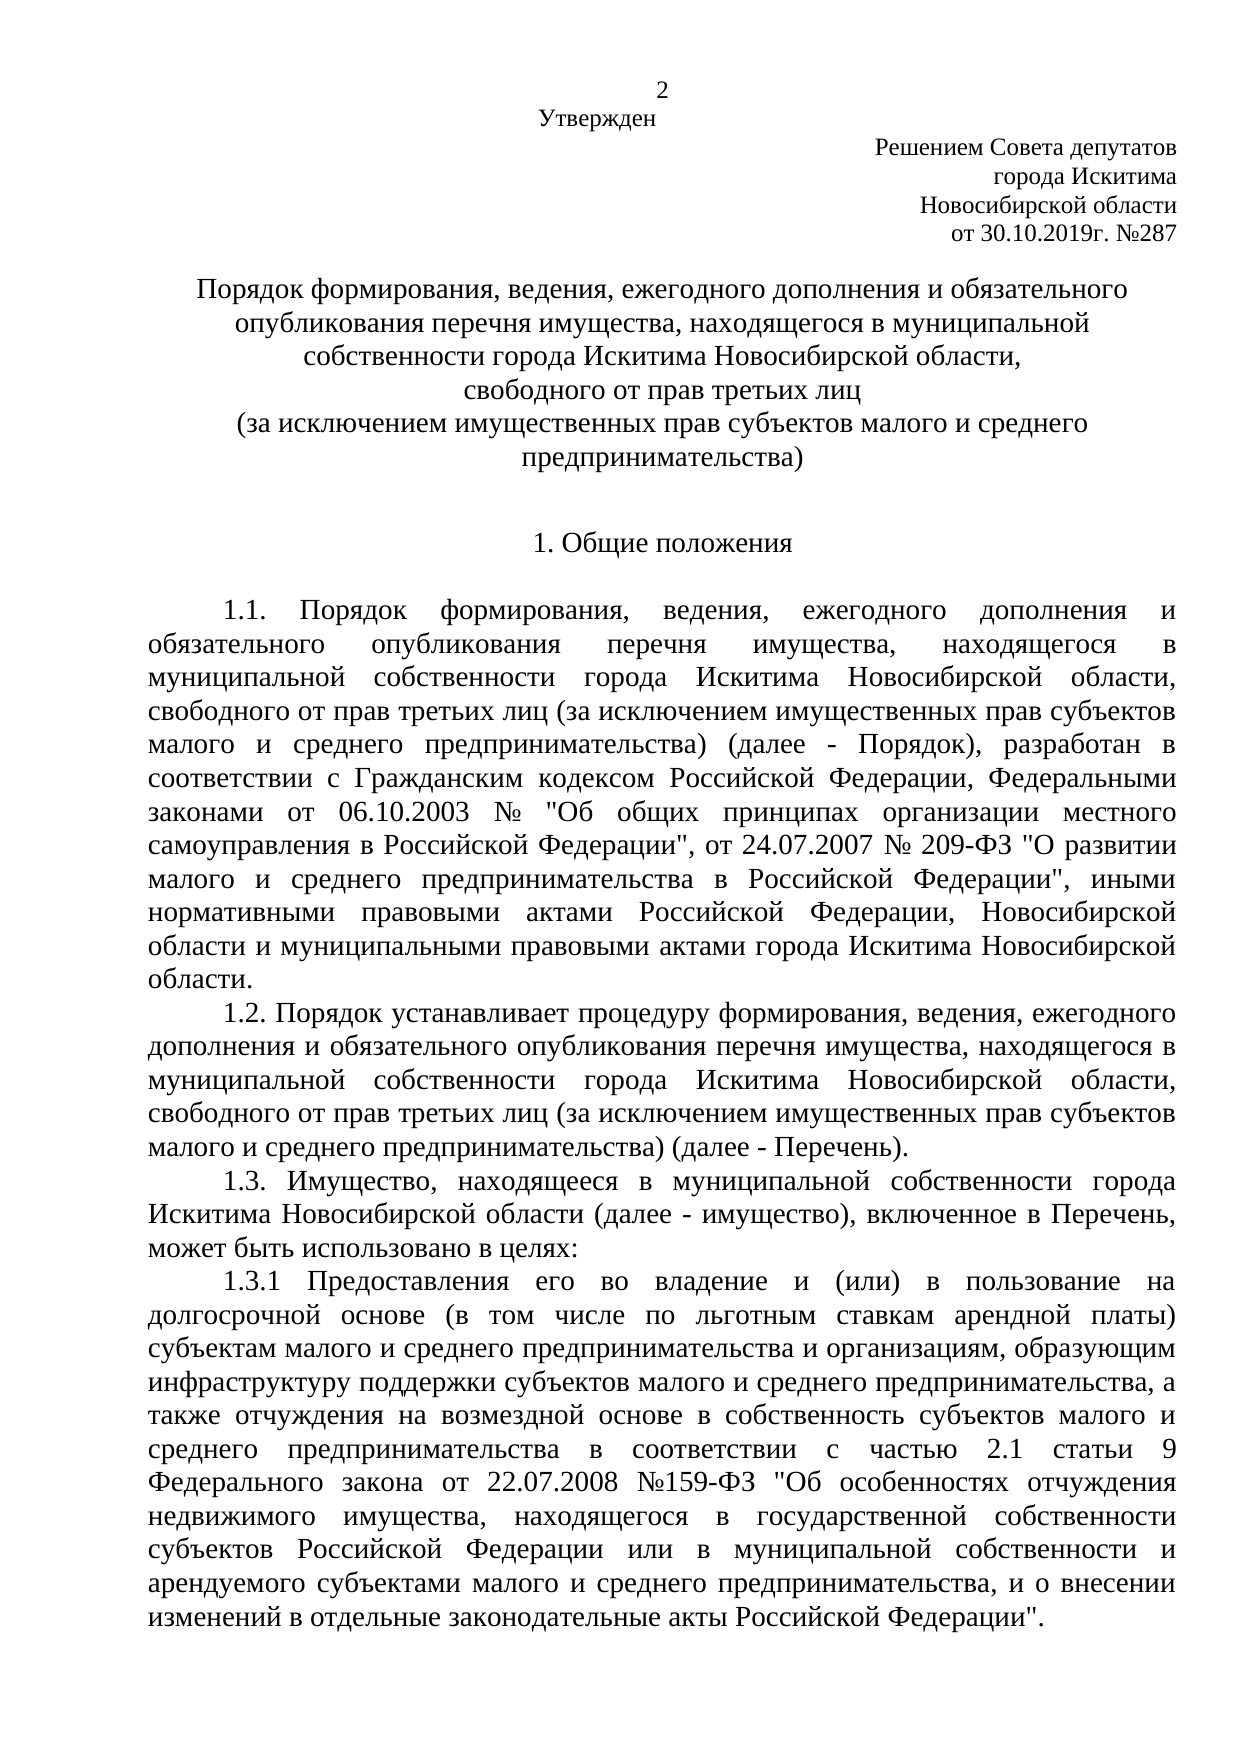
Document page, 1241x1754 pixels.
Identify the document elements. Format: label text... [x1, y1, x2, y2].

text города Искитима [148, 161, 1177, 190]
text 1.1. Порядок формирования, ведения, ежегодного дополнения и обязательного опубликования перечня имущества, находящегося в муниципальной собственности города Искитима Новосибирской области, свободного от прав третьих лиц (за исключением имущественных прав субъектов малого и среднего предпринимательства) (далее - Порядок), разработан в соответствии с Гражданским кодексом Российской Федерации, Федеральными законами от 06.10.2003 № "Об общих принципах организации местного самоуправления в Российской Федерации", от 24.07.2007 № 209-ФЗ "О развитии малого и среднего предпринимательства в Российской Федерации", иными нормативными правовыми актами Российской Федерации, Новосибирской области и муниципальными правовыми актами города Искитима Новосибирской области. [148, 592, 1177, 995]
text Утвержден [148, 103, 1177, 132]
text Решением Совета депутатов [148, 132, 1177, 161]
text (за исключением имущественных прав субъектов малого и среднего предпринимательства) [148, 405, 1177, 472]
text Новосибирской области [148, 190, 1177, 218]
text 1.3.1 Предоставления его во владение и (или) в пользование на долгосрочной основе (в том числе по льготным ставкам арендной платы) субъектам малого и среднего предпринимательства и организациям, образующим инфраструктуру поддержки субъектов малого и среднего предпринимательства, а также отчуждения на возмездной основе в собственность субъектов малого и среднего предпринимательства в соответствии с частью 2.1 статьи 9 Федерального закона от 22.07.2008 №159-ФЗ "Об особенностях отчуждения недвижимого имущества, находящегося в государственной собственности субъектов Российской Федерации или в муниципальной собственности и арендуемого субъектами малого и среднего предпринимательства, и о внесении изменений в отдельные законодательные акты Российской Федерации". [148, 1263, 1177, 1632]
text свободного от прав третьих лиц [148, 372, 1177, 405]
text 1.2. Порядок устанавливает процедуру формирования, ведения, ежегодного дополнения и обязательного опубликования перечня имущества, находящегося в муниципальной собственности города Искитима Новосибирской области, свободного от прав третьих лиц (за исключением имущественных прав субъектов малого и среднего предпринимательства) (далее - Перечень). [148, 995, 1177, 1163]
text от 30.10.2019г. №287 [148, 218, 1177, 247]
text Порядок формирования, ведения, ежегодного дополнения и обязательного опубликования перечня имущества, находящегося в муниципальной собственности города Искитима Новосибирской области, [148, 271, 1177, 372]
text 1. Общие положения [148, 525, 1177, 559]
text 1.3. Имущество, находящееся в муниципальной собственности города Искитима Новосибирской области (далее - имущество), включенное в Перечень, может быть использовано в целях: [148, 1163, 1177, 1263]
